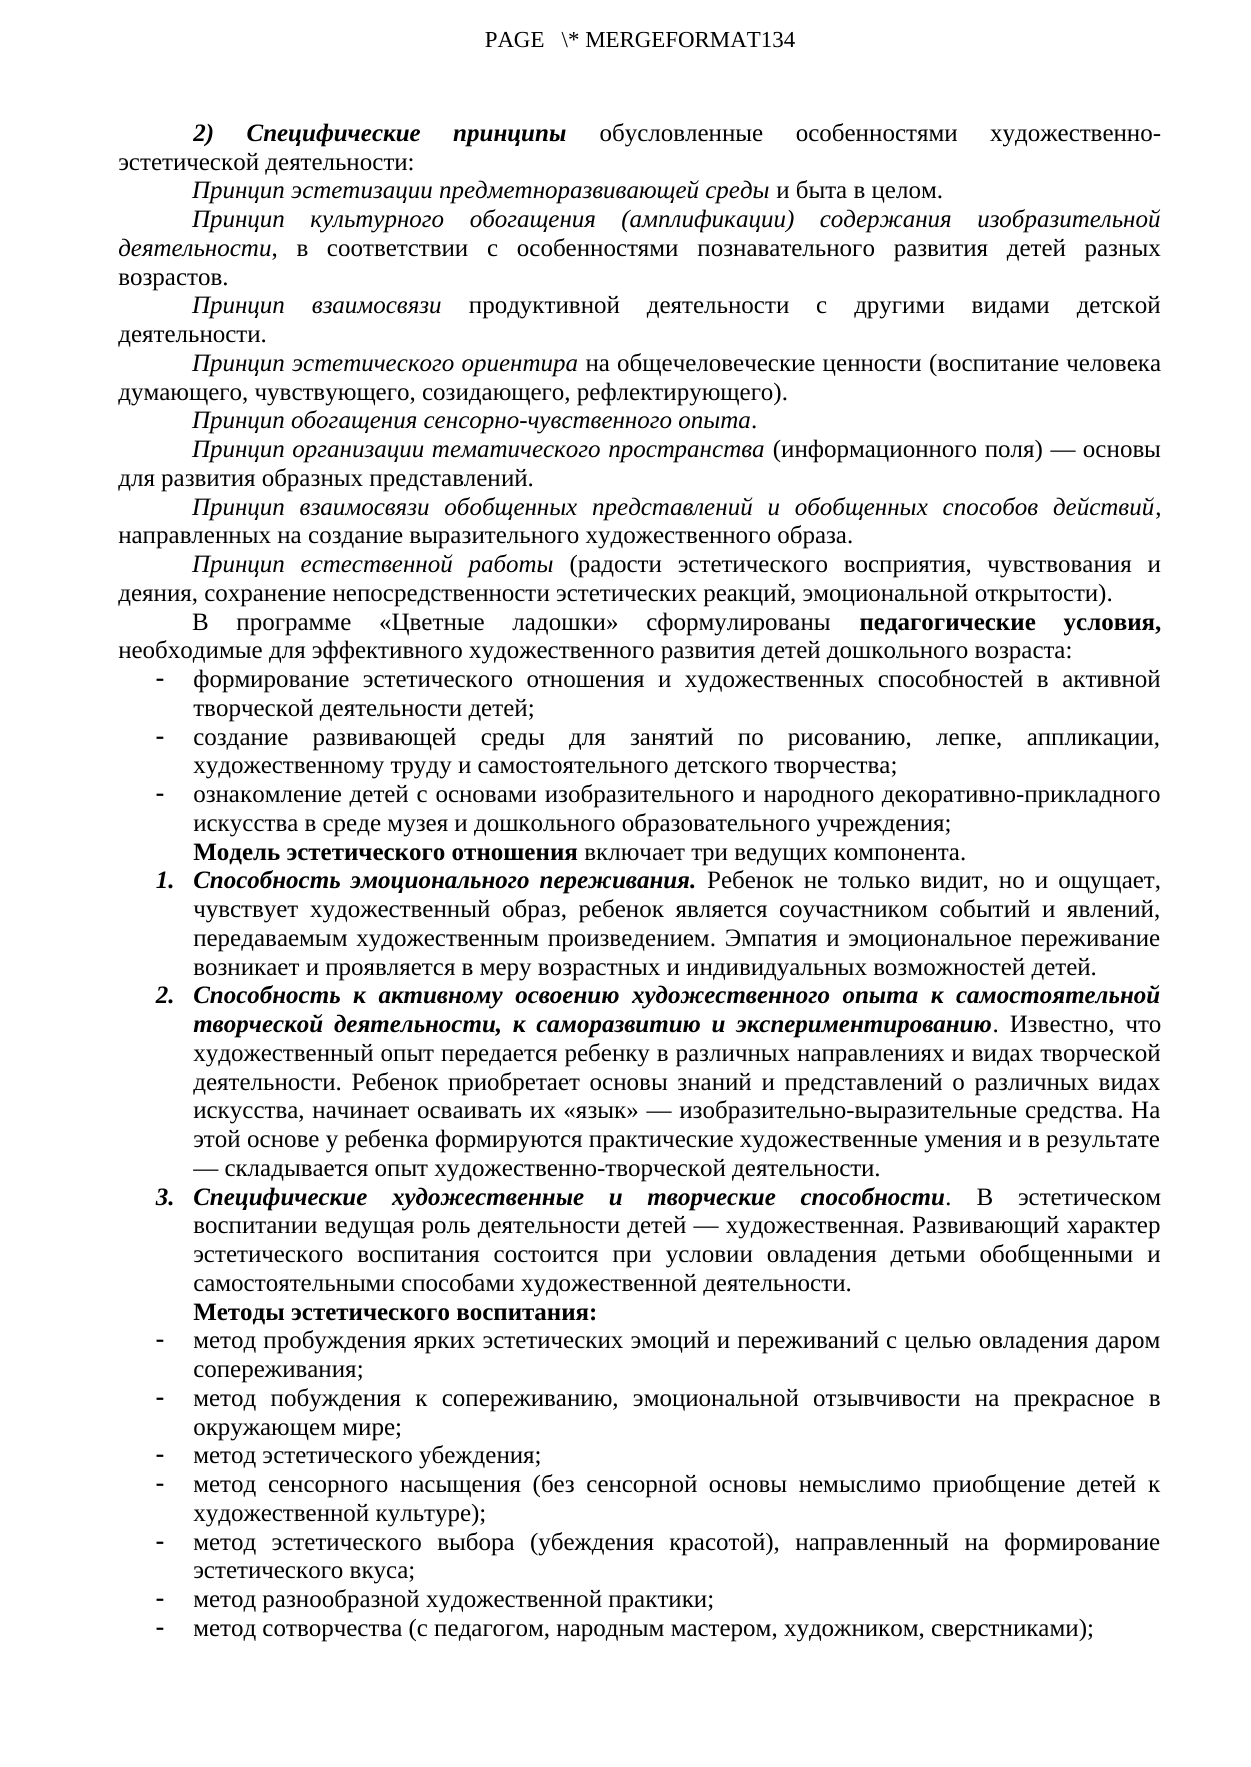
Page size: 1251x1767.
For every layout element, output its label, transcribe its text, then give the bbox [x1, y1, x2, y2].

text Модель эстетического отношения включает три ведущих компонента. [118, 837, 1161, 866]
text 2) Специфические принципы обусловленные особенностями художественно-эстетической деятельности: [118, 118, 1161, 176]
text Принцип культурного обогащения (амплификации) содержания изобразительной деятельности, в соответствии с особенностями познавательного развития детей разных возрастов. [118, 204, 1161, 291]
text Принцип эстетического ориентира на общечеловеческие ценности (воспитание человека думающего, чувствующего, созидающего, рефлектирующего). [118, 348, 1161, 406]
list метод эстетического убеждения; [156, 1441, 1161, 1469]
text Методы эстетического воспитания: [118, 1297, 1161, 1326]
text Принцип взаимосвязи продуктивной деятельности с другими видами детской деятельности. [118, 291, 1161, 348]
list метод побуждения к сопереживанию, эмоциональной отзывчивости на прекрасное в окружающем мире; [156, 1383, 1161, 1441]
list метод сотворчества (с педагогом, народным мастером, художником, сверстниками); [156, 1613, 1161, 1642]
list метод разнообразной художественной практики; [156, 1584, 1161, 1613]
list метод сенсорного насыщения (без сенсорной основы немыслимо приобщение детей к художественной культуре); [156, 1469, 1161, 1527]
list Способность эмоционального переживания. Ребенок не только видит, но и ощущает, чувствует художественный образ, ребенок является соучастником событий и явлений, передаваемым художественным произведением. Эмпатия и эмоциональное переживание возникает и проявляется в меру возрастных и индивидуальных возможностей детей. [156, 866, 1161, 981]
list метод эстетического выбора (убеждения красотой), направленный на формирование эстетического вкуса; [156, 1527, 1161, 1584]
text Принцип организации тематического пространства (информационного поля) — основы для развития образных представлений. [118, 434, 1161, 492]
text Принцип взаимосвязи обобщенных представлений и обобщенных способов действий, направленных на создание выразительного художественного образа. [118, 492, 1161, 549]
list ознакомление детей с основами изобразительного и народного декоративно-прикладного искусства в среде музея и дошкольного образовательного учреждения; [156, 779, 1161, 837]
text Принцип эстетизации предметноразвивающей среды и быта в целом. [118, 176, 1161, 204]
list Специфические художественные и творческие способности. В эстетическом воспитании ведущая роль деятельности детей — художественная. Развивающий характер эстетического воспитания состоится при условии овладения детьми обобщенными и самостоятельными способами художественной деятельности. [156, 1182, 1161, 1297]
list создание развивающей среды для занятий по рисованию, лепке, аппликации, художественному труду и самостоятельного детского творчества; [156, 722, 1161, 779]
text В программе «Цветные ладошки» сформулированы педагогические условия, необходимые для эффективного художественного развития детей дошкольного возраста: [118, 607, 1161, 664]
text Принцип обогащения сенсорно-чувственного опыта. [118, 406, 1161, 434]
text Принцип естественной работы (радости эстетического восприятия, чувствования и деяния, сохранение непосредственности эстетических реакций, эмоциональной открытости). [118, 549, 1161, 607]
list метод пробуждения ярких эстетических эмоций и переживаний с целью овладения даром сопереживания; [156, 1326, 1161, 1383]
list Способность к активному освоению художественного опыта к самостоятельной творческой деятельности, к саморазвитию и экспериментированию. Известно, что художественный опыт передается ребенку в различных направлениях и видах творческой деятельности. Ребенок приобретает основы знаний и представлений о различных видах искусства, начинает осваивать их «язык» — изобразительно-выразительные средства. На этой основе у ребенка формируются практические художественные умения и в результате — складывается опыт художественно-творческой деятельности. [156, 981, 1161, 1182]
list формирование эстетического отношения и художественных способностей в активной творческой деятельности детей; [156, 664, 1161, 722]
